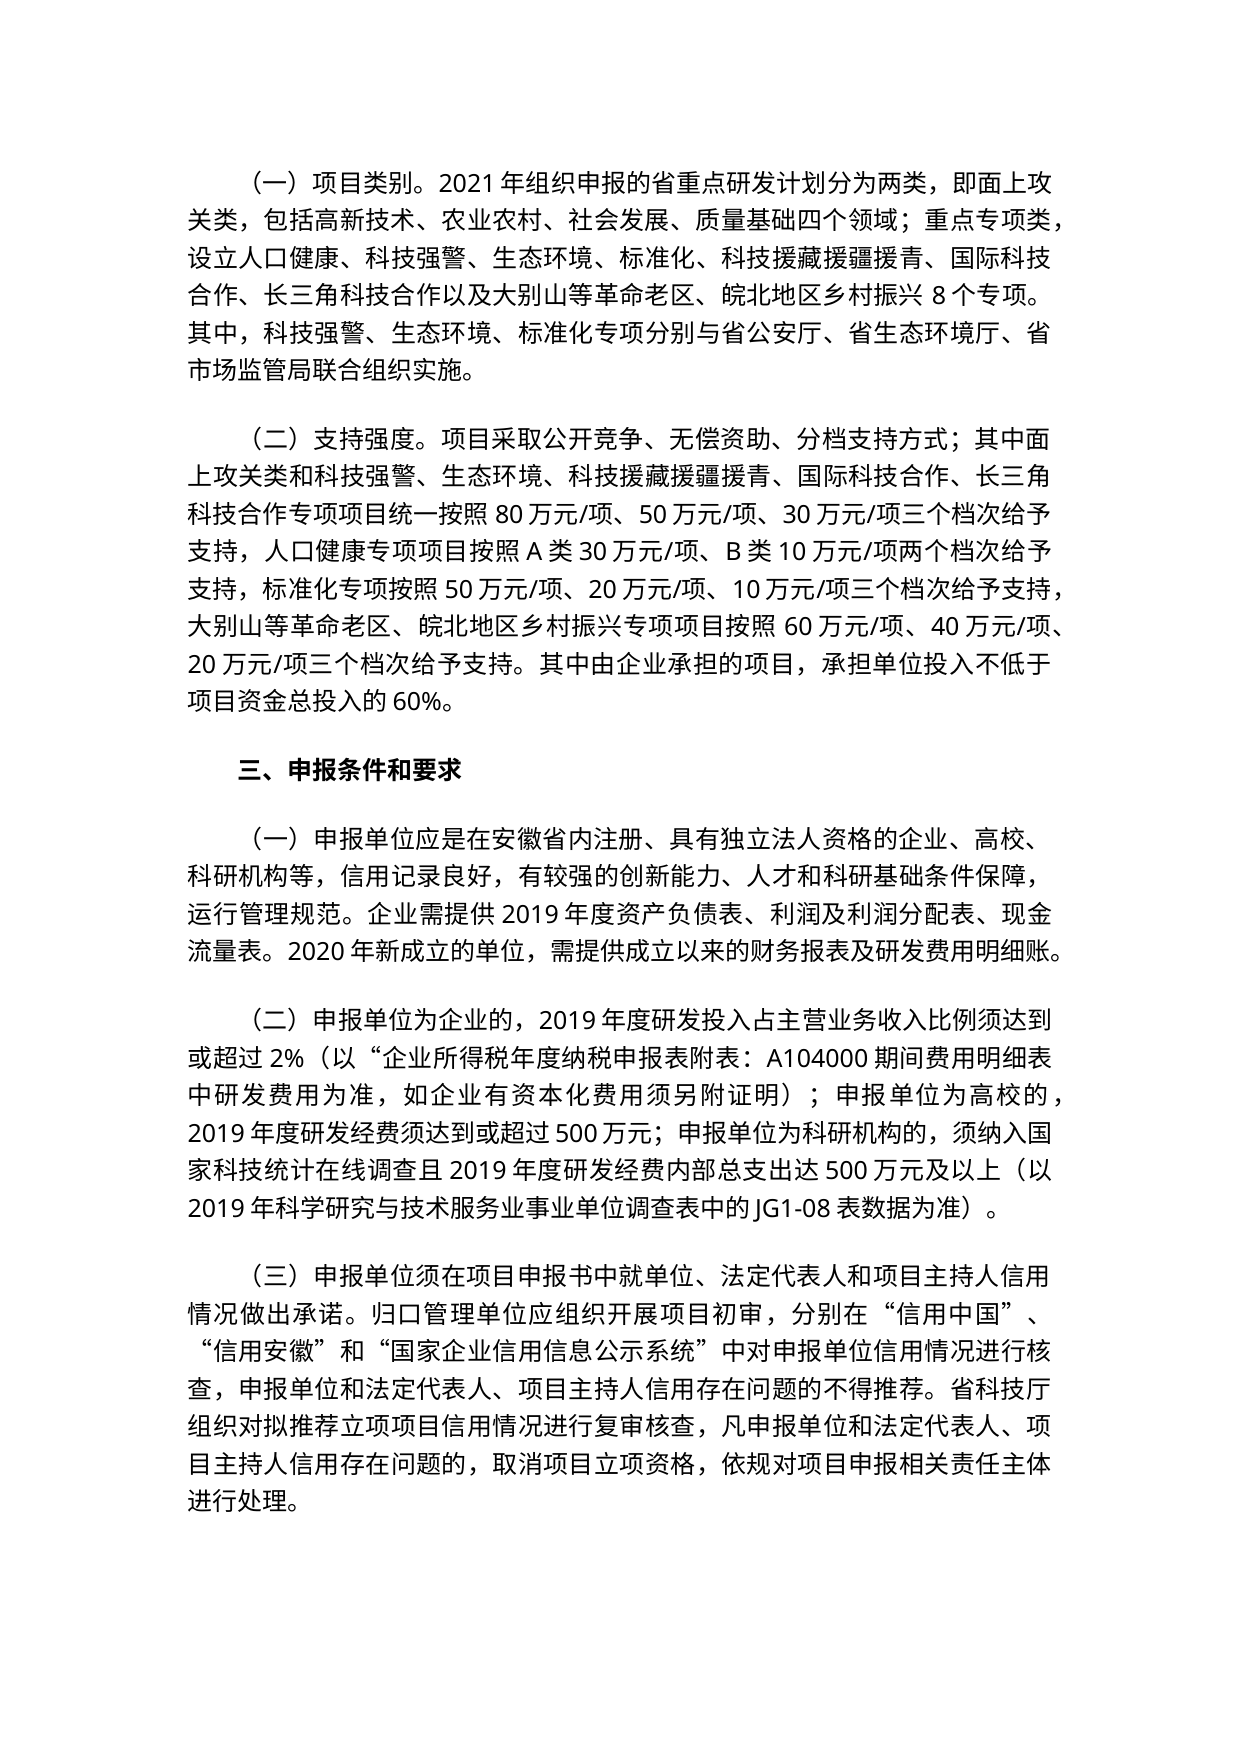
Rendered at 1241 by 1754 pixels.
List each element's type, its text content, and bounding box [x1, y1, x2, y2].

text （二）支持强度。项目采取公开竞争、无偿资助、分档支持方式；其中面上攻关类和科技强警、生态环境、科技援藏援疆援青、国际科技合作、长三角科技合作专项项目统一按照80万元/项、50万元/项、30万元/项三个档次给予支持，人口健康专项项目按照A类30万元/项、B类10万元/项两个档次给予支持，标准化专项按照50万元/项、20万元/项、10万元/项三个档次给予支持，大别山等革命老区、皖北地区乡村振兴专项项目按照60万元/项、40万元/项、20万元/项三个档次给予支持。其中由企业承担的项目，承担单位投入不低于项目资金总投入的60%。 [187, 418, 1053, 718]
text 三、申报条件和要求 [187, 749, 1053, 787]
text （二）申报单位为企业的，2019年度研发投入占主营业务收入比例须达到或超过2%（以“企业所得税年度纳税申报表附表：A104000期间费用明细表中研发费用为准，如企业有资本化费用须另附证明）；申报单位为高校的，2019年度研发经费须达到或超过500万元；申报单位为科研机构的，须纳入国家科技统计在线调查且2019年度研发经费内部总支出达500万元及以上（以2019年科学研究与技术服务业事业单位调查表中的JG1-08表数据为准）。 [187, 999, 1053, 1224]
text （一）项目类别。2021年组织申报的省重点研发计划分为两类，即面上攻关类，包括高新技术、农业农村、社会发展、质量基础四个领域；重点专项类，设立人口健康、科技强警、生态环境、标准化、科技援藏援疆援青、国际科技合作、长三角科技合作以及大别山等革命老区、皖北地区乡村振兴8个专项。其中，科技强警、生态环境、标准化专项分别与省公安厅、省生态环境厅、省市场监管局联合组织实施。 [187, 162, 1053, 387]
text （一）申报单位应是在安徽省内注册、具有独立法人资格的企业、高校、科研机构等，信用记录良好，有较强的创新能力、人才和科研基础条件保障，运行管理规范。企业需提供2019年度资产负债表、利润及利润分配表、现金流量表。2020年新成立的单位，需提供成立以来的财务报表及研发费用明细账。 [187, 818, 1053, 968]
text （三）申报单位须在项目申报书中就单位、法定代表人和项目主持人信用情况做出承诺。归口管理单位应组织开展项目初审，分别在“信用中国”、“信用安徽”和“国家企业信用信息公示系统”中对申报单位信用情况进行核查，申报单位和法定代表人、项目主持人信用存在问题的不得推荐。省科技厅组织对拟推荐立项项目信用情况进行复审核查，凡申报单位和法定代表人、项目主持人信用存在问题的，取消项目立项资格，依规对项目申报相关责任主体进行处理。 [187, 1256, 1053, 1518]
